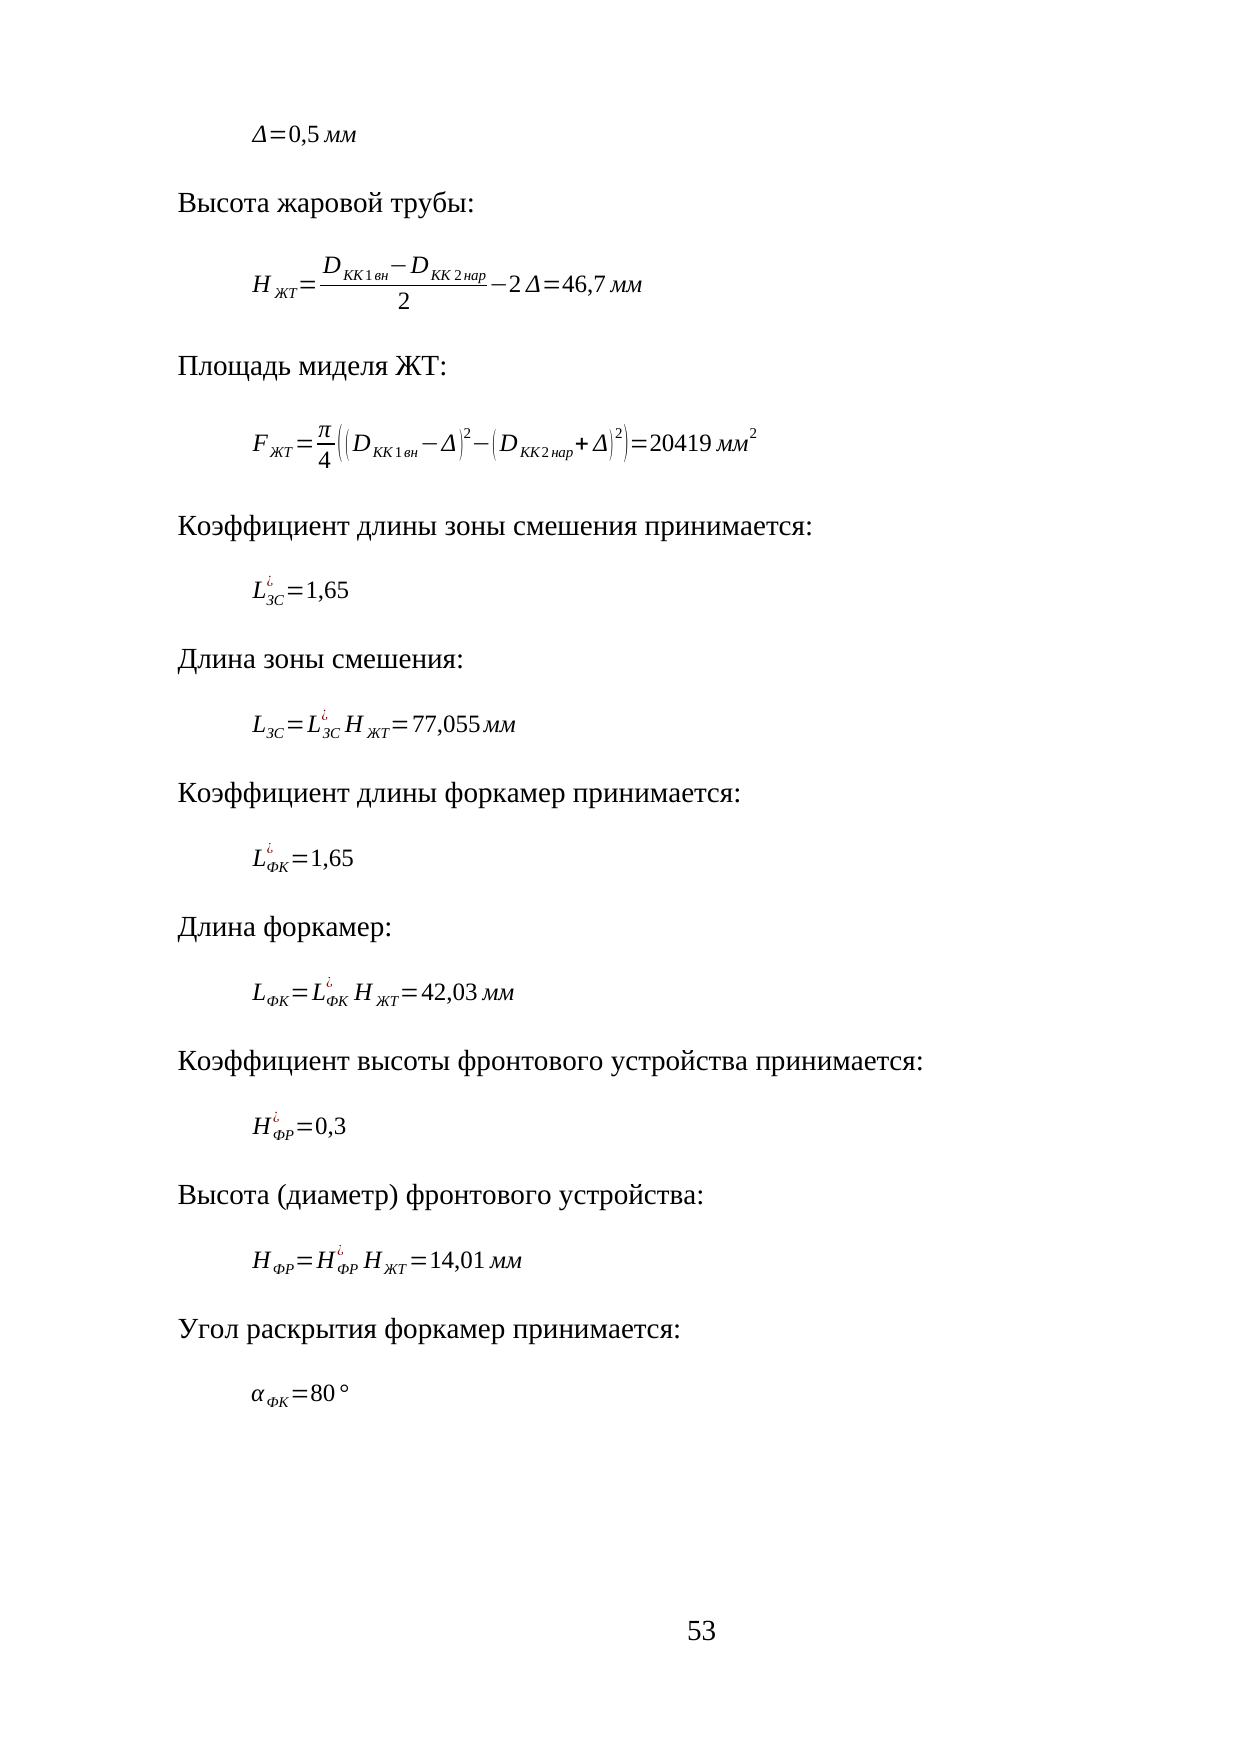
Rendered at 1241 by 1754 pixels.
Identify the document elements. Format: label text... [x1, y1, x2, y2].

text Длина зоны смешения: [177, 642, 1152, 675]
text Высота жаровой трубы: [177, 185, 1152, 219]
text Длина форкамер: [177, 909, 1152, 943]
text Площадь миделя ЖТ: [177, 348, 1152, 382]
text Коэффициент длины форкамер принимается: [177, 776, 1152, 809]
text Угол раскрытия форкамер принимается: [177, 1311, 1152, 1345]
text Высота (диаметр) фронтового устройства: [177, 1177, 1152, 1211]
text Коэффициент высоты фронтового устройства принимается: [177, 1043, 1152, 1077]
text Коэффициент длины зоны смешения принимается: [177, 508, 1152, 541]
